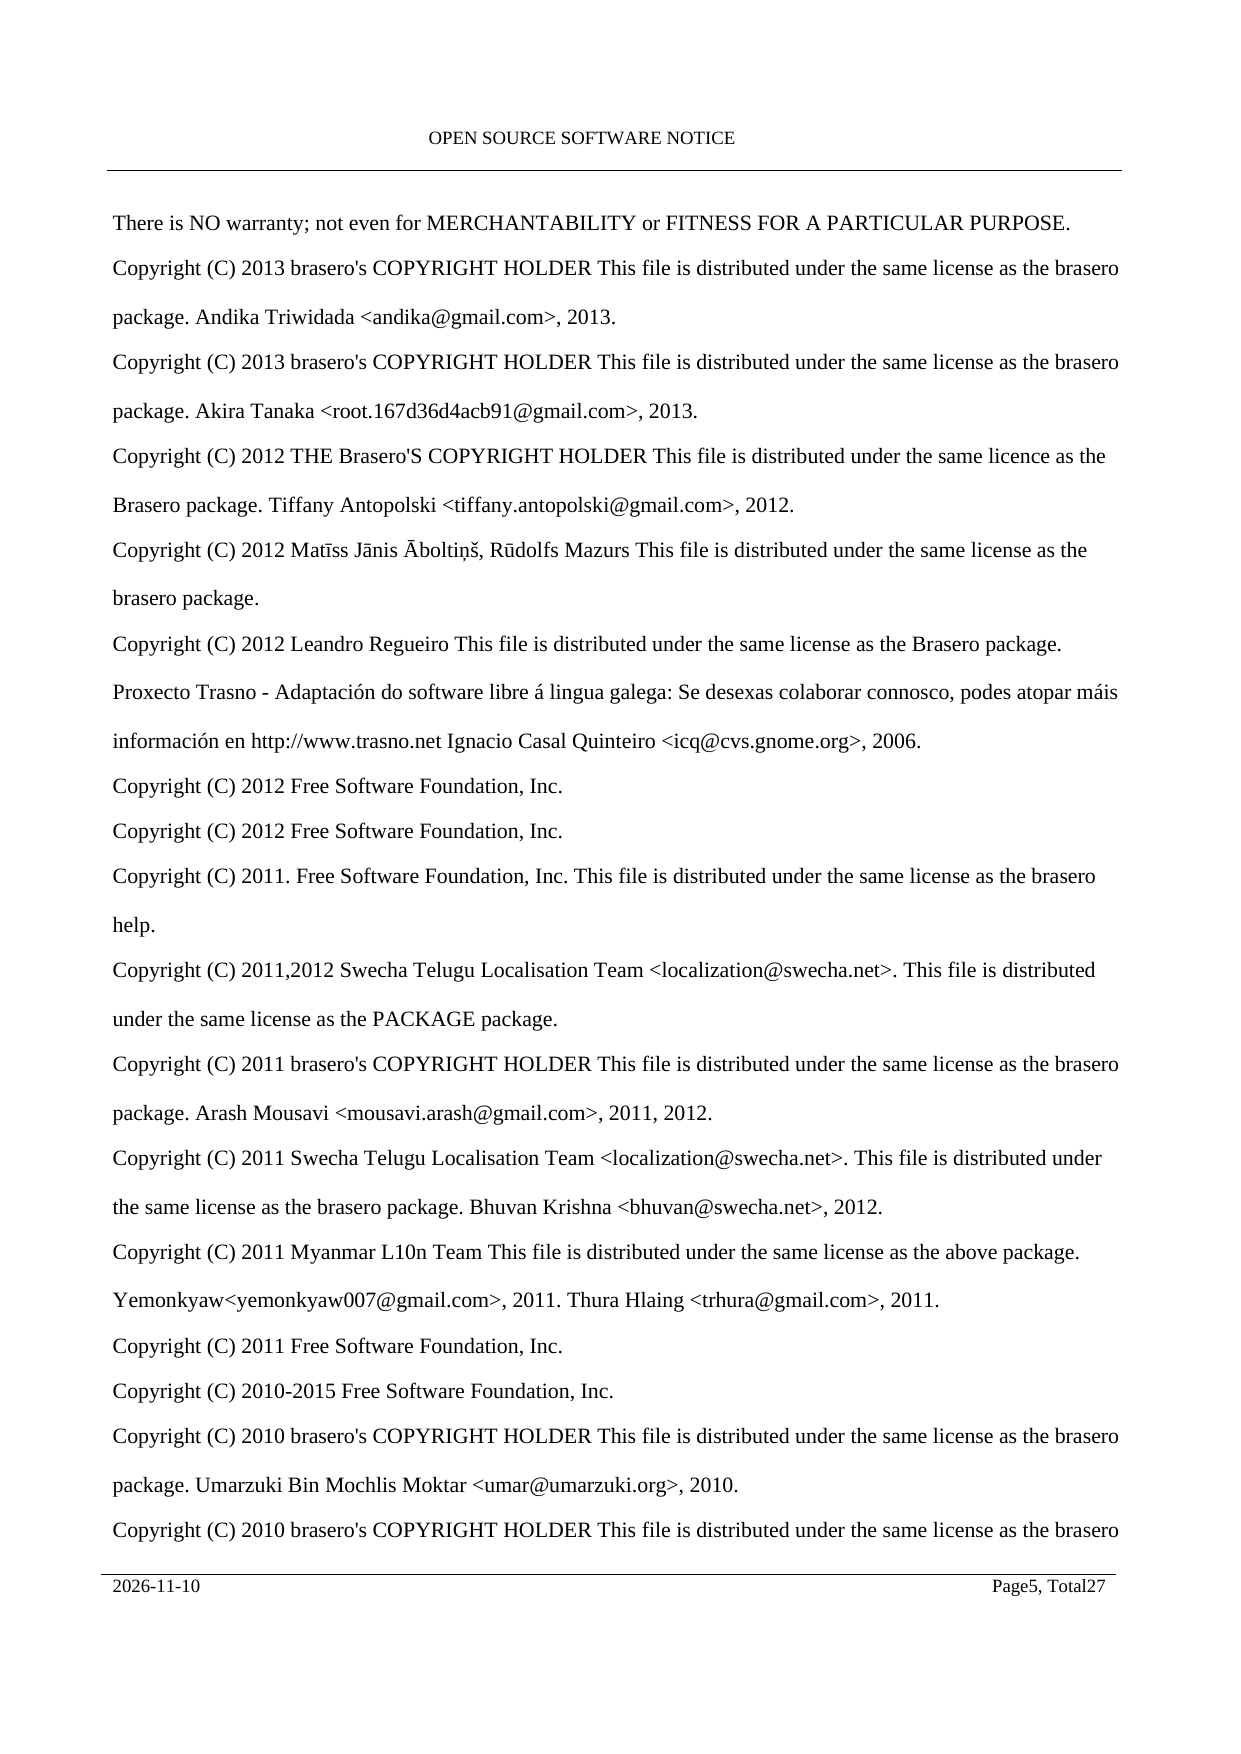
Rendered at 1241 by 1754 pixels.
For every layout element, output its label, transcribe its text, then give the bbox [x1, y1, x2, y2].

text Copyright (C) 2012 Free Software Foundation, Inc. [112, 814, 1128, 847]
text Copyright (C) 2011 Swecha Telugu Localisation Team <localization@swecha.net>. This file is distributed under the same license as the brasero package. Bhuvan Krishna <bhuvan@swecha.net>, 2012. [112, 1141, 1128, 1222]
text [112, 206, 1128, 239]
text Copyright (C) 2010 brasero's COPYRIGHT HOLDER This file is distributed under the same license as the brasero package. Umarzuki Bin Mochlis Moktar <umar@umarzuki.org>, 2010. [112, 1419, 1128, 1500]
text Copyright (C) 2010-2015 Free Software Foundation, Inc. [112, 1374, 1128, 1407]
text Copyright (C) 2011 Myanmar L10n Team This file is distributed under the same license as the above package. Yemonkyaw<yemonkyaw007@gmail.com>, 2011. Thura Hlaing <trhura@gmail.com>, 2011. [112, 1235, 1128, 1316]
text Copyright (C) 2012 Matīss Jānis Āboltiņš, Rūdolfs Mazurs This file is distributed under the same license as the brasero package. [112, 533, 1128, 614]
text Copyright (C) 2013 brasero's COPYRIGHT HOLDER This file is distributed under the same license as the brasero package. Andika Triwidada <andika@gmail.com>, 2013. [112, 251, 1128, 333]
text Copyright (C) 2012 Leandro Regueiro This file is distributed under the same license as the Brasero package. Proxecto Trasno - Adaptación do software libre á lingua galega: Se desexas colaborar connosco, podes atopar máis información en http://www.trasno.net Ignacio Casal Quinteiro <icq@cvs.gnome.org>, 2006. [112, 627, 1128, 757]
text Copyright (C) 2012 Free Software Foundation, Inc. [112, 769, 1128, 802]
text Copyright (C) 2011 brasero's COPYRIGHT HOLDER This file is distributed under the same license as the brasero package. Arash Mousavi <mousavi.arash@gmail.com>, 2011, 2012. [112, 1047, 1128, 1129]
text Copyright (C) 2011 Free Software Foundation, Inc. [112, 1329, 1128, 1361]
text Copyright (C) 2011,2012 Swecha Telugu Localisation Team <localization@swecha.net>. This file is distributed under the same license as the PACKAGE package. [112, 953, 1128, 1035]
text Copyright (C) 2013 brasero's COPYRIGHT HOLDER This file is distributed under the same license as the brasero package. Akira Tanaka <root.167d36d4acb91@gmail.com>, 2013. [112, 345, 1128, 427]
text Copyright (C) 2012 THE Brasero'S COPYRIGHT HOLDER This file is distributed under the same licence as the Brasero package. Tiffany Antopolski <tiffany.antopolski@gmail.com>, 2012. [112, 439, 1128, 520]
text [112, 1513, 1128, 1546]
text Copyright (C) 2011. Free Software Foundation, Inc. This file is distributed under the same license as the brasero help. [112, 860, 1128, 941]
